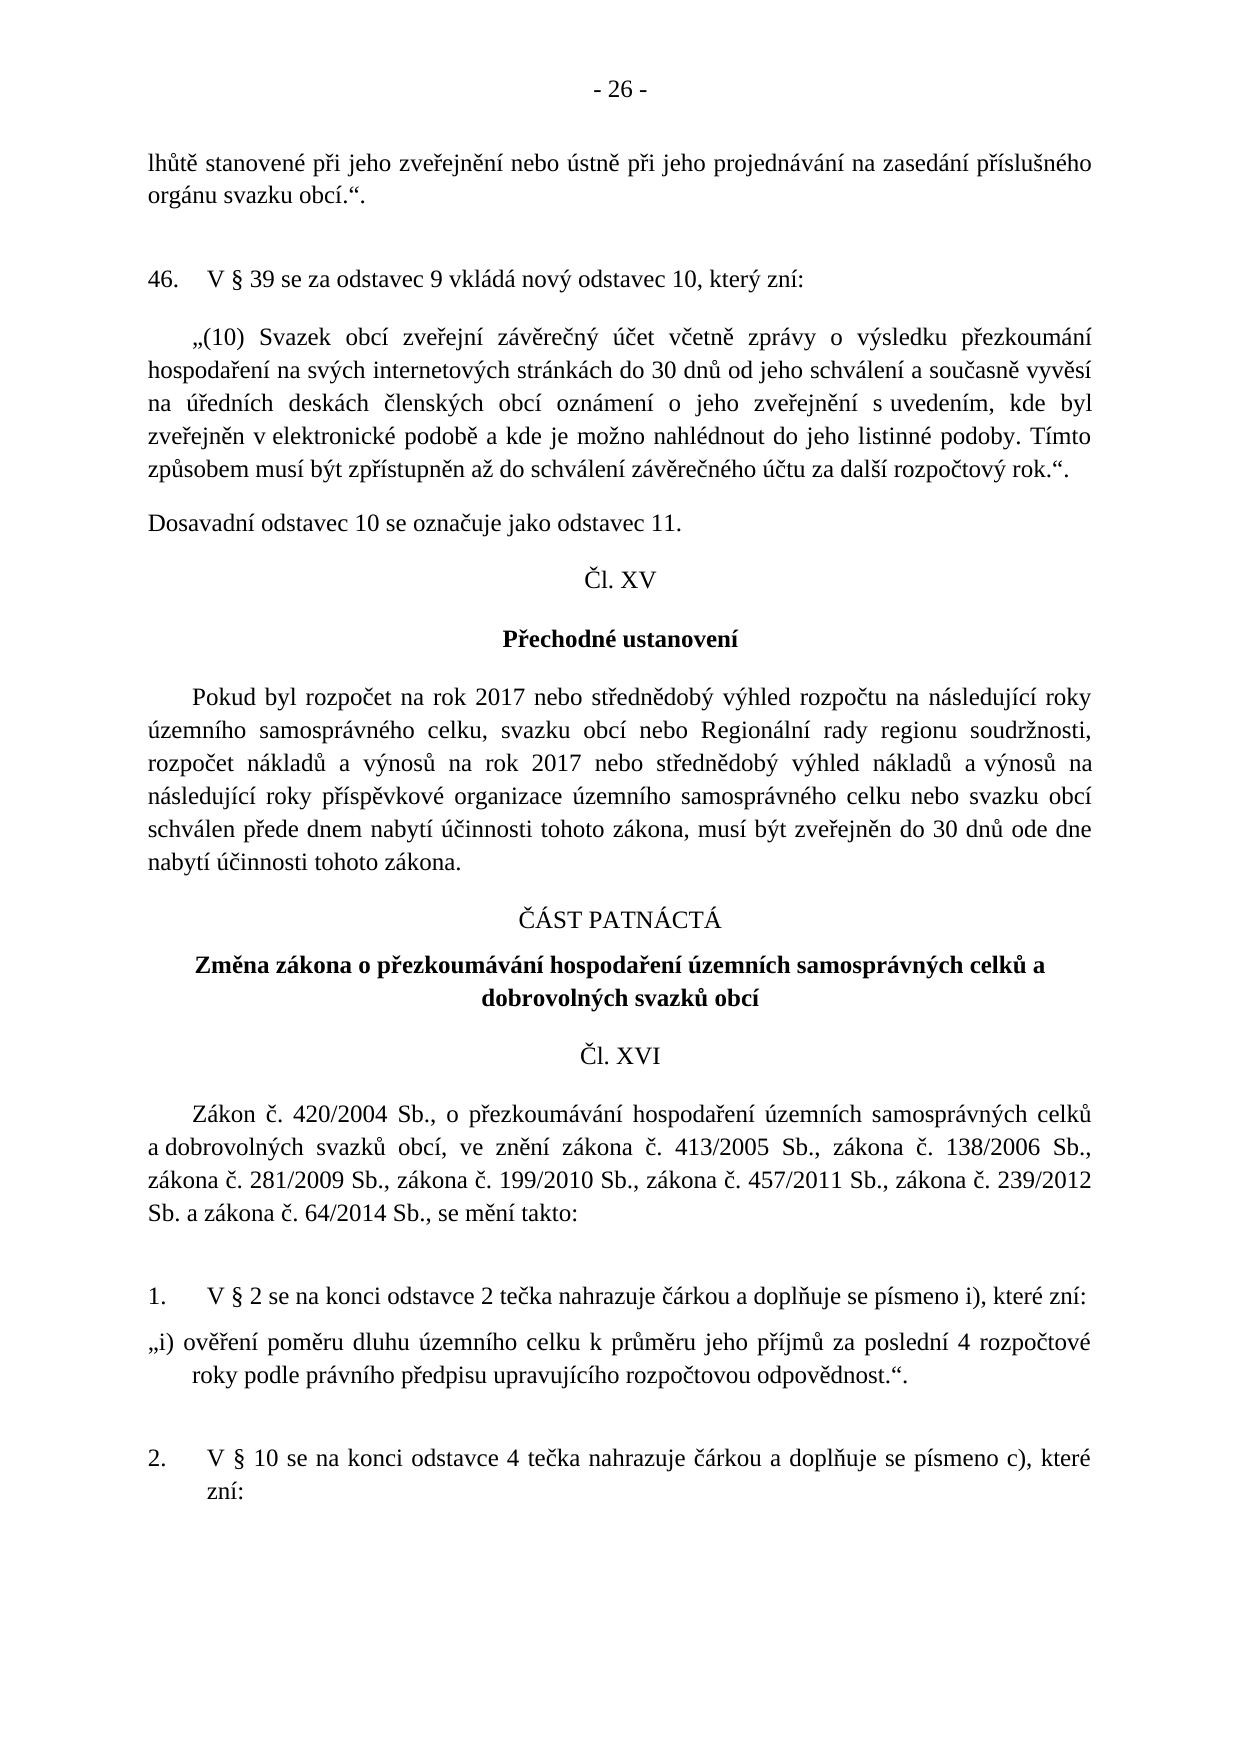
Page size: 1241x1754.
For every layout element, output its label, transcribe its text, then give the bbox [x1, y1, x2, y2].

text V § 10 se na konci odstavce 4 tečka nahrazuje čárkou a doplňuje se písmeno c), které zní: [148, 1443, 1093, 1505]
list V § 2 se na konci odstavce 2 tečka nahrazuje čárkou a doplňuje se písmeno i), které zní: [148, 1281, 1093, 1310]
text Dosavadní odstavec 10 se označuje jako odstavec 11. [148, 508, 1093, 536]
text Pokud byl rozpočet na rok 2017 nebo střednědobý výhled rozpočtu na následující roky územního samosprávného celku, svazku obcí nebo Regionální rady regionu soudržnosti, rozpočet nákladů a výnosů na rok 2017 nebo střednědobý výhled nákladů a výnosů na následující roky příspěvkové organizace územního samosprávného celku nebo svazku obcí schválen přede dnem nabytí účinnosti tohoto zákona, musí být zveřejněn do 30 dnů ode dne nabytí účinnosti tohoto zákona. [148, 682, 1093, 876]
text Změna zákona o přezkoumávání hospodaření územních samosprávných celků a dobrovolných svazků obcí [148, 950, 1093, 1012]
text Čl. XV [148, 566, 1093, 594]
text Zákon č. 420/2004 Sb., o přezkoumávání hospodaření územních samosprávných celků a dobrovolných svazků obcí, ve znění zákona č. 413/2005 Sb., zákona č. 138/2006 Sb., zákona č. 281/2009 Sb., zákona č. 199/2010 Sb., zákona č. 457/2011 Sb., zákona č. 239/2012 Sb. a zákona č. 64/2014 Sb., se mění takto: [148, 1099, 1093, 1227]
text „(10) Svazek obcí zveřejní závěrečný účet včetně zprávy o výsledku přezkoumání hospodaření na svých internetových stránkách do 30 dnů od jeho schválení a současně vyvěsí na úředních deskách členských obcí oznámení o jeho zveřejnění s uvedením, kde byl zveřejněn v elektronické podobě a kde je možno nahlédnout do jeho listinné podoby. Tímto způsobem musí být zpřístupněn až do schválení závěrečného účtu za další rozpočtový rok.“. [148, 322, 1093, 482]
text ČÁST PATNÁCTÁ [148, 905, 1093, 933]
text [148, 148, 1093, 209]
text V § 39 se za odstavec 9 vkládá nový odstavec 10, který zní: [148, 264, 1093, 292]
text Přechodné ustanovení [148, 624, 1093, 652]
text Čl. XVI [148, 1041, 1093, 1070]
text „i) ověření poměru dluhu územního celku k průměru jeho příjmů za poslední 4 rozpočtové roky podle právního předpisu upravujícího rozpočtovou odpovědnost.“. [148, 1327, 1093, 1389]
